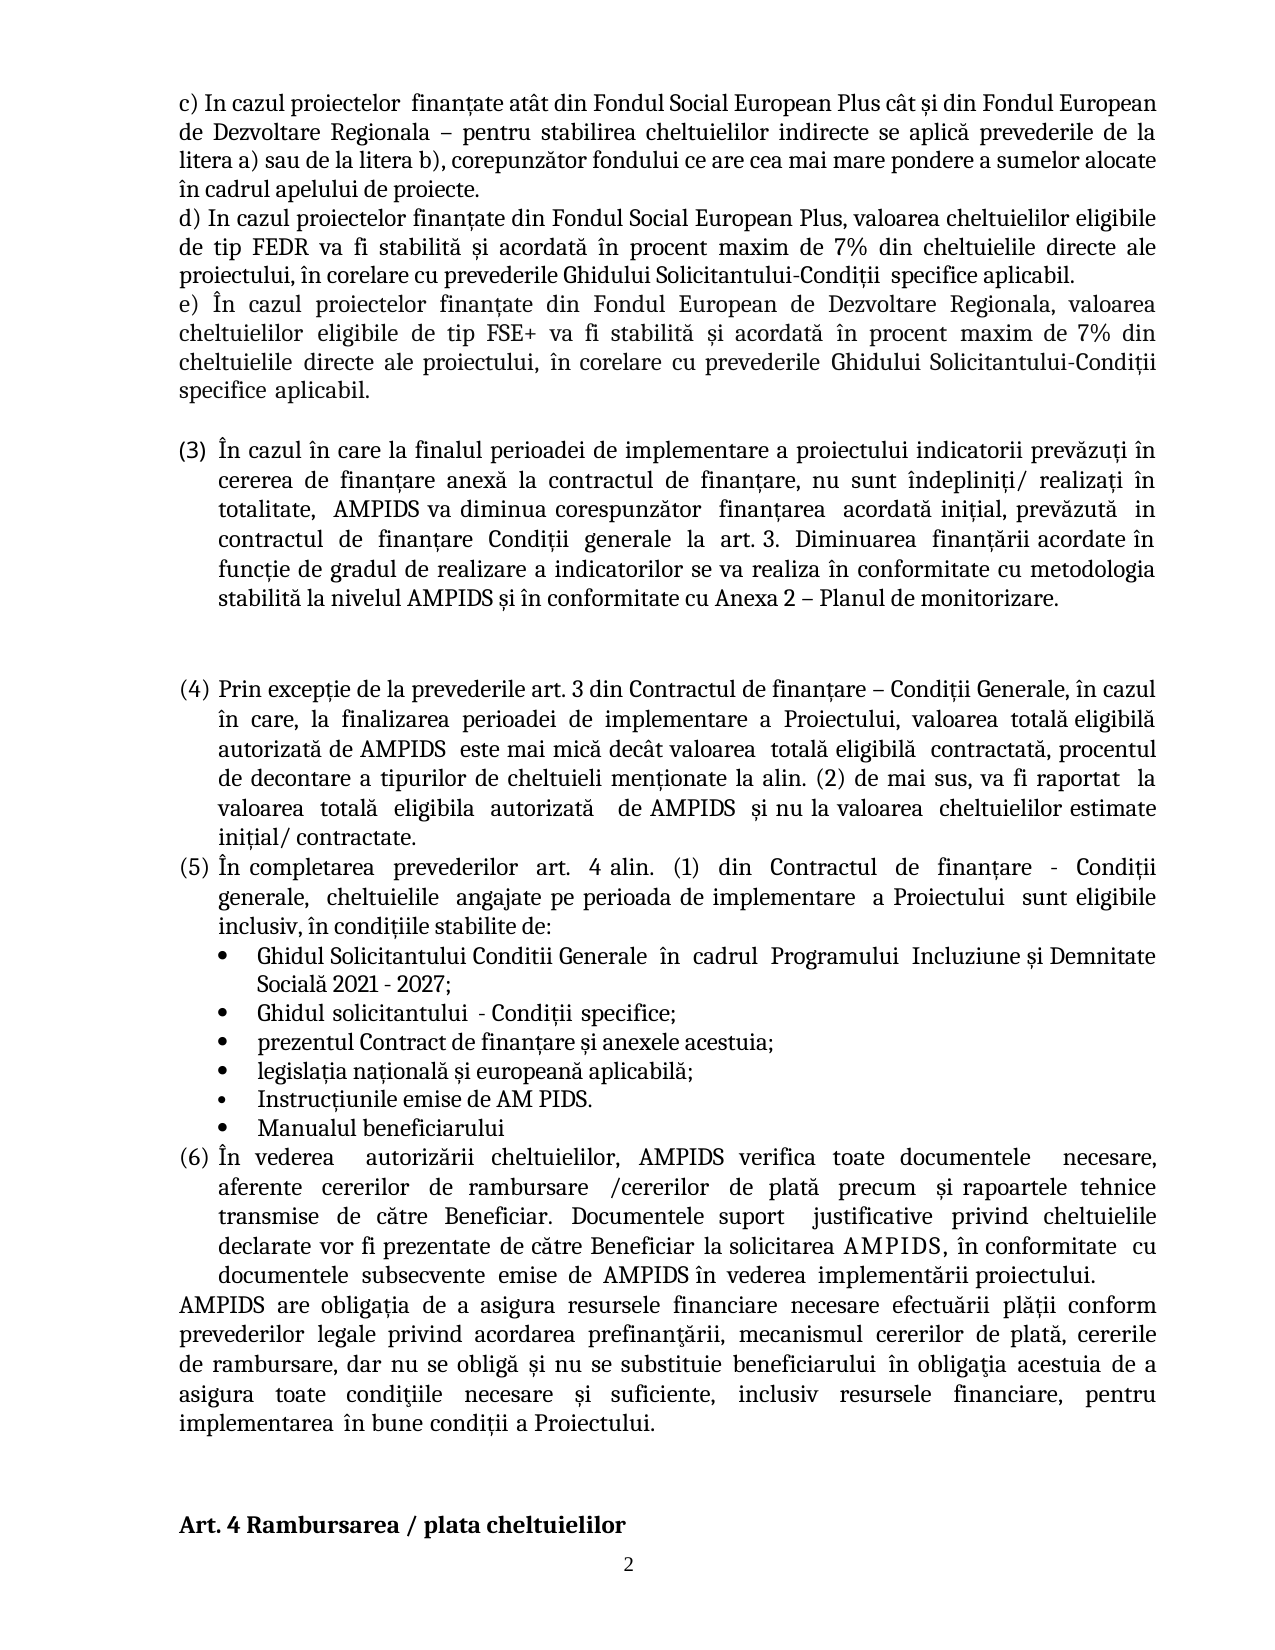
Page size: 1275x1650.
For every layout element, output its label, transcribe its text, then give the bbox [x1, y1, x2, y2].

text AMPIDS are obligația de a asigura resursele financiare necesare efectuării plății conform prevederilor legale privind acordarea prefinanţării, mecanismul cererilor de plată, cererile de rambursare, dar nu se obligă şi nu se substituie beneficiarului în obligaţia acestuia de a asigura toate condiţiile necesare şi suficiente, inclusiv resursele financiare, pentru implementarea în bune condiții a Proiectului. [179, 1291, 1157, 1438]
list Ghidul solicitantului - Condiții specifice; [218, 999, 1157, 1028]
text d) In cazul proiectelor finanțate din Fondul Social European Plus, valoarea cheltuielilor eligibile de tip FEDR va fi stabilită și acordată în procent maxim de 7% din cheltuielile directe ale proiectului, în corelare cu prevederile Ghidului Solicitantului-Condiții specifice aplicabil. [179, 204, 1157, 290]
list Instrucțiunile emise de AM PIDS. [218, 1085, 1157, 1114]
list legislația națională și europeană aplicabilă; [218, 1057, 1157, 1085]
list Prin excepție de la prevederile art. 3 din Contractul de finanțare – Condiții Generale, în cazul în care, la finalizarea perioadei de implementare a Proiectului, valoarea totală eligibilă autorizată de AMPIDS este mai mică decât valoarea totală eligibilă contractată, procentul de decontare a tipurilor de cheltuieli menționate la alin. (2) de mai sus, va fi raportat la valoarea totală eligibila autorizată de AMPIDS și nu la valoarea cheltuielilor estimate inițial/ contractate. [179, 675, 1157, 852]
list Manualul beneficiarului [218, 1114, 1157, 1143]
list În completarea prevederilor art. 4 alin. (1) din Contractul de finanțare - Condiții generale, cheltuielile angajate pe perioada de implementare a Proiectului sunt eligibile inclusiv, în condițiile stabilite de: [179, 853, 1157, 941]
list În vederea autorizării cheltuielilor, AMPIDS verifica toate documentele necesare, aferente cererilor de rambursare /cererilor de plată precum şi rapoartele tehnice transmise de către Beneficiar. Documentele suport justificative privind cheltuielile declarate vor fi prezentate de către Beneficiar la solicitarea AMPIDS, în conformitate cu documentele subsecvente emise de AMPIDS în vederea implementării proiectului. [179, 1143, 1157, 1290]
list În cazul în care la finalul perioadei de implementare a proiectului indicatorii prevăzuți în cererea de finanțare anexă la contractul de finanțare, nu sunt îndepliniți/ realizați în totalitate, AMPIDS va diminua corespunzător finanțarea acordată inițial, prevăzută in contractul de finanțare Condiții generale la art. 3. Diminuarea finanțării acordate în funcție de gradul de realizare a indicatorilor se va realiza în conformitate cu metodologia stabilită la nivelul AMPIDS și în conformitate cu Anexa 2 – Planul de monitorizare. [179, 434, 1157, 613]
text Art. 4 Rambursarea / plata cheltuielilor [179, 1517, 1157, 1538]
list Ghidul Solicitantului Conditii Generale în cadrul Programului Incluziune și Demnitate Socială 2021 - 2027; [218, 942, 1157, 999]
list prezentul Contract de finanțare și anexele acestuia; [218, 1028, 1157, 1057]
text e) În cazul proiectelor finanțate din Fondul European de Dezvoltare Regionala, valoarea cheltuielilor eligibile de tip FSE+ va fi stabilită și acordată în procent maxim de 7% din cheltuielile directe ale proiectului, în corelare cu prevederile Ghidului Solicitantului-Condiții specifice aplicabil. [179, 290, 1157, 405]
text c) In cazul proiectelor finanțate atât din Fondul Social European Plus cât și din Fondul European de Dezvoltare Regionala – pentru stabilirea cheltuielilor indirecte se aplică prevederile de la litera a) sau de la litera b), corepunzător fondului ce are cea mai mare pondere a sumelor alocate în cadrul apelului de proiecte. [179, 89, 1157, 204]
